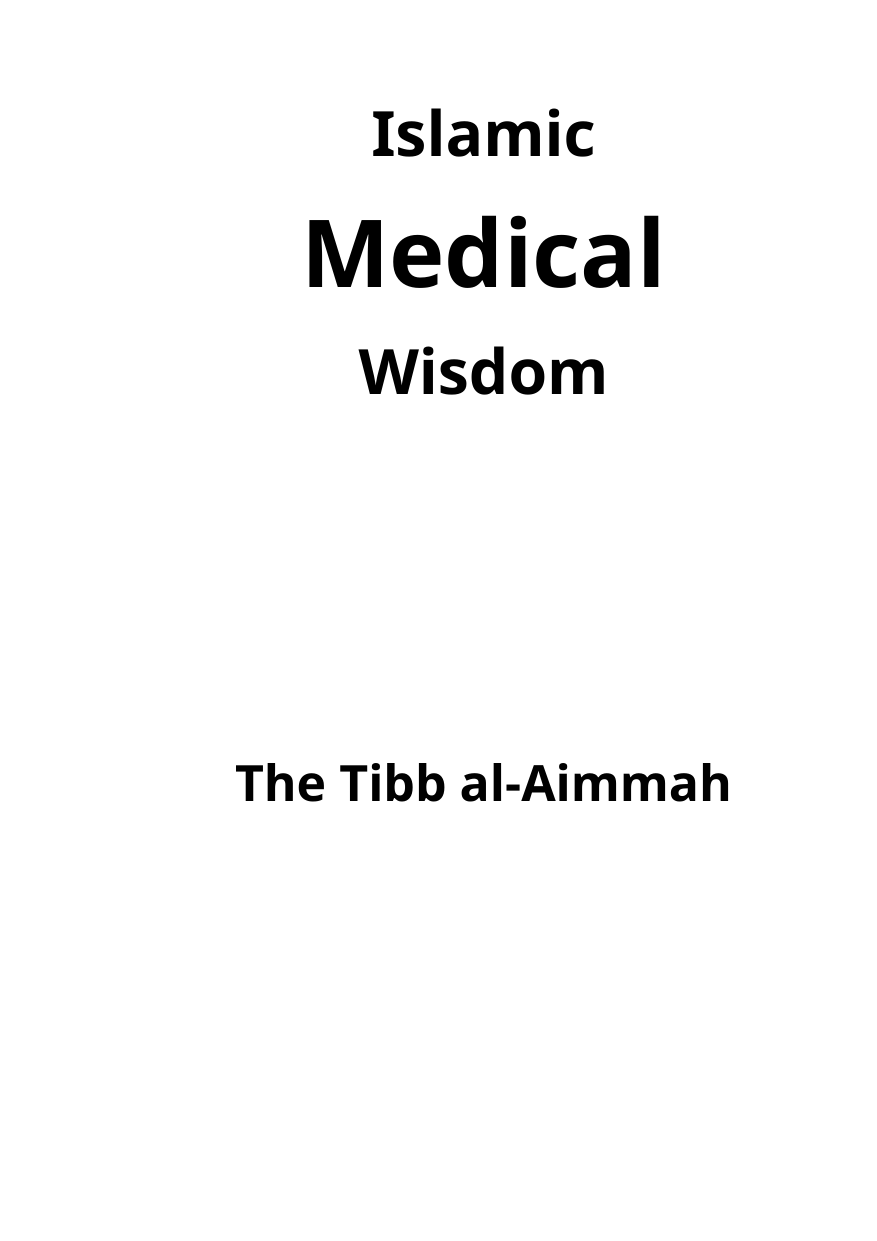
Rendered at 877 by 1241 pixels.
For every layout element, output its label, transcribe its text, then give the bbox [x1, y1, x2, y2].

text Islamic [135, 90, 832, 175]
text The Tibb al-Aimmah [135, 748, 832, 816]
text Medical [135, 188, 832, 315]
text Wisdom [135, 328, 832, 413]
